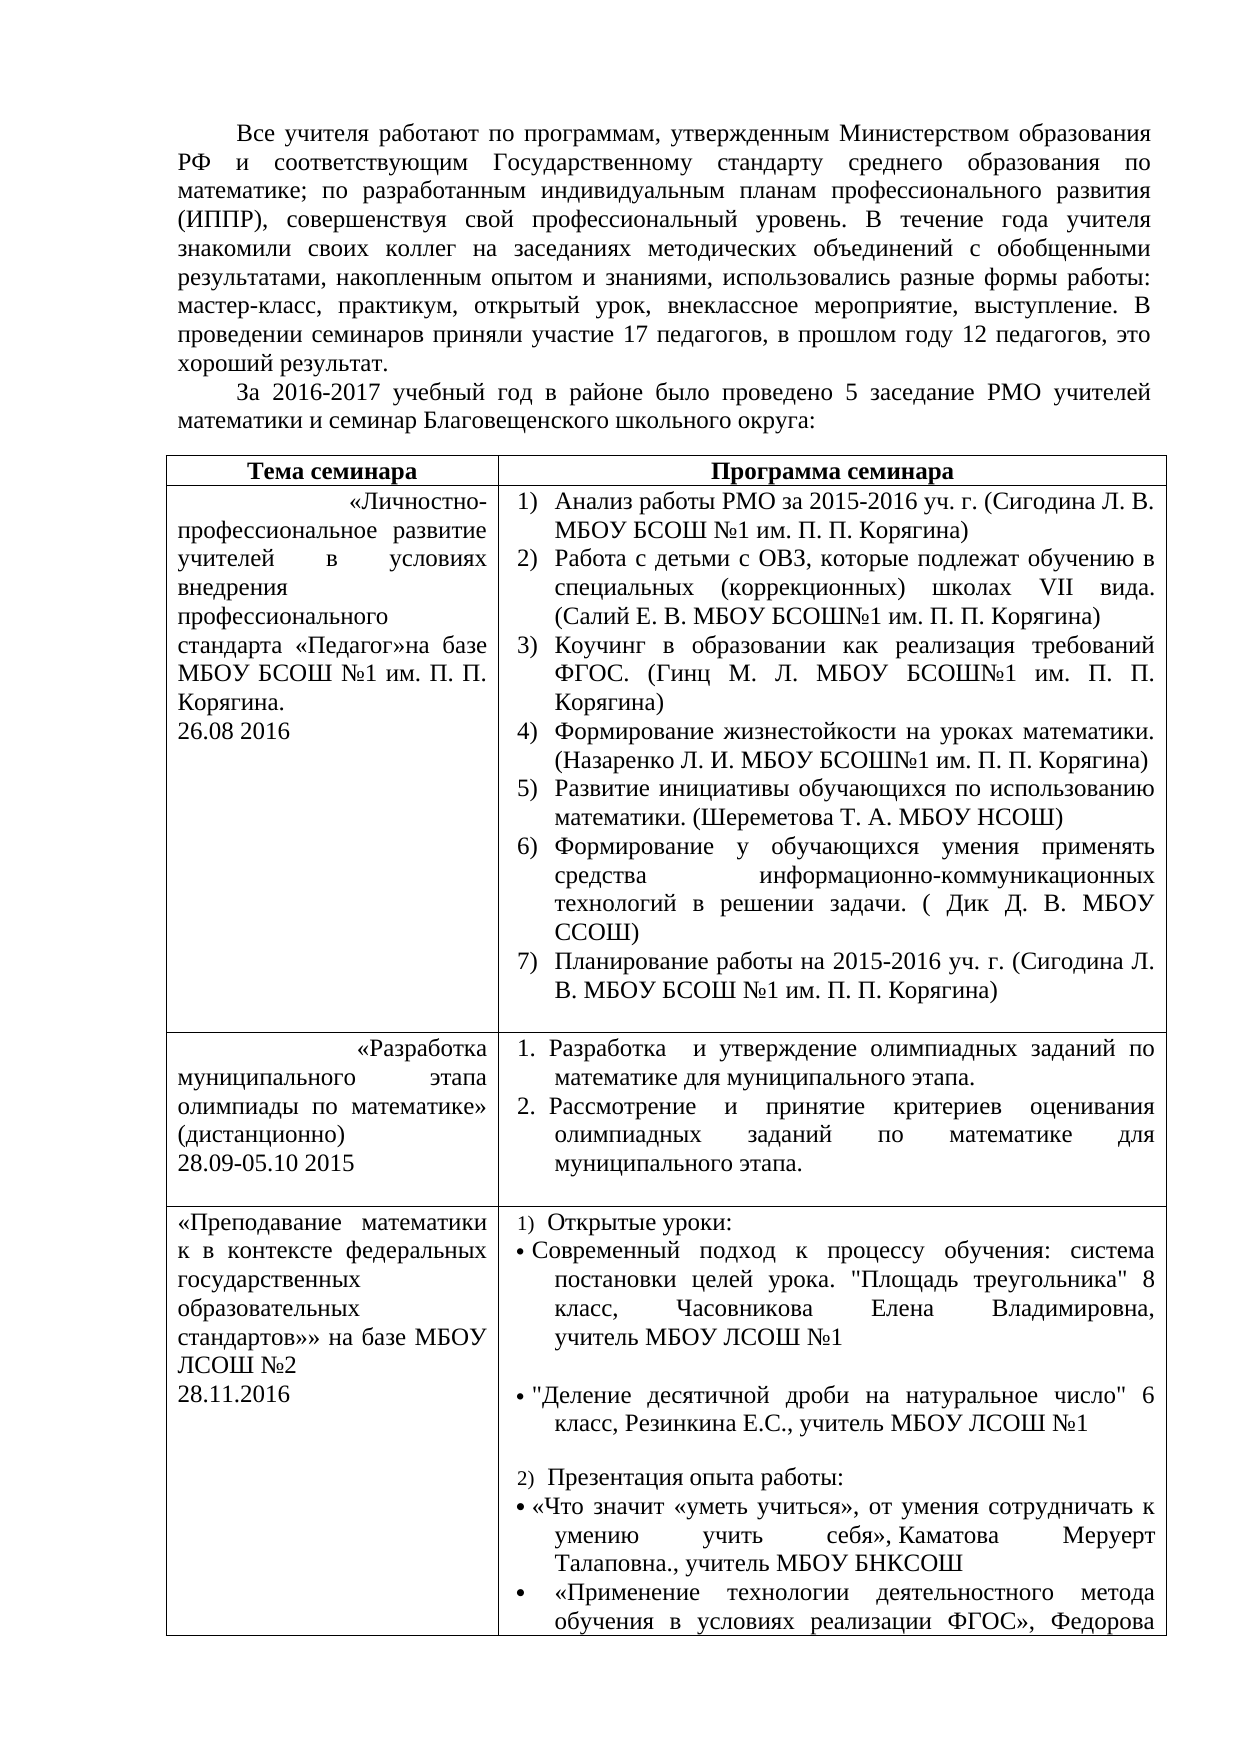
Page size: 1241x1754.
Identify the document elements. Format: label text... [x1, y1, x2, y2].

table_cell Анализ работы РМО за 2015-2016 уч. г. (Сигодина Л. В. МБОУ БСОШ №1 им. П. П. Корягина) Работа с детьми с ОВЗ, которые подлежат обучению в специальных (коррекционных) школах VII вида. (Салий Е. В. МБОУ БСОШ№1 им. П. П. Корягина) Коучинг в образовании как реализация требований ФГОС. (Гинц М. Л. МБОУ БСОШ№1 им. П. П. Корягина) Формирование жизнестойкости на уроках математики. (Назаренко Л. И. МБОУ БСОШ№1 им. П. П. Корягина) Развитие инициативы обучающихся по использованию математики. (Шереметова Т. А. МБОУ НСОШ) Формирование у обучающихся умения применять средства информационно-коммуникационных технологий в решении задачи. ( Дик Д. В. МБОУ ССОШ) Планирование работы на 2015-2016 уч. г. (Сигодина Л. В. МБОУ БСОШ №1 им. П. П. Корягина) [499, 486, 1166, 1032]
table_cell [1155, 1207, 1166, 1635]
table_cell Разработка и утверждение олимпиадных заданий по математике для муниципального этапа. Рассмотрение и принятие критериев оценивания олимпиадных заданий по математике для муниципального этапа. [499, 1033, 1166, 1206]
text За 2016-2017 учебный год в районе было проведено 5 заседание РМО учителей математики и семинар Благовещенского школьного округа: [177, 377, 1152, 434]
table_header Программа семинара [499, 456, 1166, 485]
table_cell «Разработка муниципального этапа олимпиады по математике» (дистанционно) 28.09-05.10 2015 [167, 1033, 498, 1206]
text Все учителя работают по программам, утвержденным Министерством образования РФ и соответствующим Государственному стандарту среднего образования по математике; по разработанным индивидуальным планам профессионального развития (ИППР), совершенствуя свой профессиональный уровень. В течение года учителя знакомили своих коллег на заседаниях методических объединений с обобщенными результатами, накопленным опытом и знаниями, использовались разные формы работы: мастер-класс, практикум, открытый урок, внеклассное мероприятие, выступление. В проведении семинаров приняли участие 17 педагогов, в прошлом году 12 педагогов, это хороший результат. [177, 118, 1152, 377]
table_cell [167, 1207, 498, 1635]
table_header Тема семинара [167, 456, 498, 485]
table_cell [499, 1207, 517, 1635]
table_cell «Личностно- профессиональное развитие учителей в условиях внедрения профессионального стандарта «Педагог»на базе МБОУ БСОШ №1 им. П. П. Корягина. 26.08 2016 [167, 486, 498, 1032]
